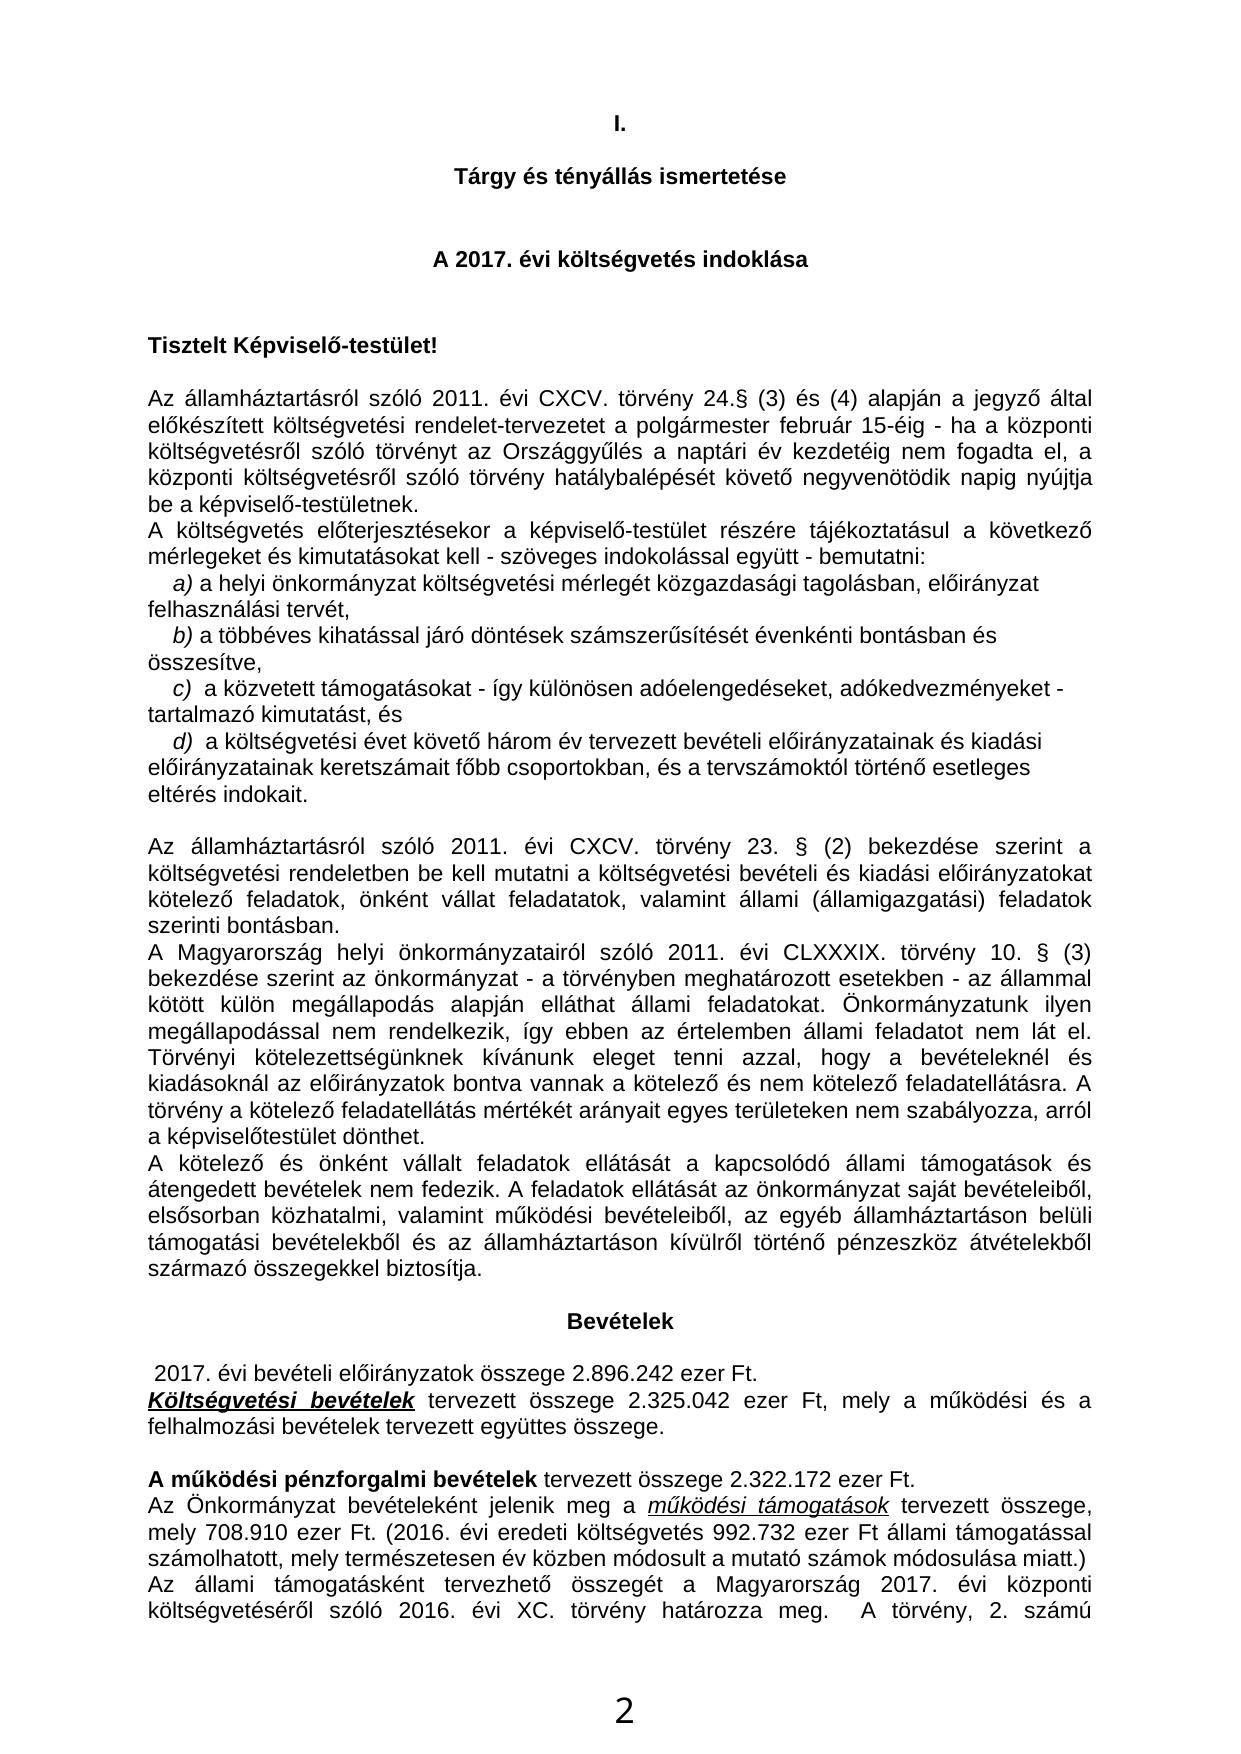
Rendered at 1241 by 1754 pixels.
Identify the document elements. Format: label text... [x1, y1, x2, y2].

text d) a költségvetési évet követő három év tervezett bevételi előirányzatainak és kiadási előirányzatainak keretszámait főbb csoportokban, és a tervszámoktól történő esetleges eltérés indokait. [148, 728, 1093, 807]
text 2017. évi bevételi előirányzatok összege 2.896.242 ezer Ft. [148, 1360, 1093, 1387]
text A működési pénzforgalmi bevételek tervezett összege 2.322.172 ezer Ft. [148, 1466, 1093, 1492]
text A 2017. évi költségvetés indoklása [148, 246, 1093, 272]
text c) a közvetett támogatásokat - így különösen adóelengedéseket, adókedvezményeket - tartalmazó kimutatást, és [148, 675, 1093, 728]
text Az Önkormányzat bevételeként jelenik meg a működési támogatások tervezett összege, mely 708.910 ezer Ft. (2016. évi eredeti költségvetés 992.732 ezer Ft állami támogatással számolhatott, mely természetesen év közben módosult a mutató számok módosulása miatt.) [148, 1492, 1093, 1571]
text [148, 1571, 1093, 1624]
text I. [148, 110, 1093, 136]
text Költségvetési bevételek tervezett összege 2.325.042 ezer Ft, mely a működési és a felhalmozási bevételek tervezett együttes összege. [148, 1387, 1093, 1439]
subtitle A költségvetés előterjesztésekor a képviselő-testület részére tájékoztatásul a következő mérlegeket és kimutatásokat kell - szöveges indokolással együtt - bemutatni: [148, 517, 1093, 570]
text Tárgy és tényállás ismertetése [148, 163, 1093, 189]
text Tisztelt Képviselő-testület! [148, 332, 1093, 359]
text b) a többéves kihatással járó döntések számszerűsítését évenkénti bontásban és összesítve, [148, 622, 1093, 675]
text A kötelező és önként vállalt feladatok ellátását a kapcsolódó állami támogatások és átengedett bevételek nem fedezik. A feladatok ellátását az önkormányzat saját bevételeiből, elsősorban közhatalmi, valamint működési bevételeiből, az egyéb államháztartáson belüli támogatási bevételekből és az államháztartáson kívülről történő pénzeszköz átvételekből származó összegekkel biztosítja. [148, 1149, 1093, 1281]
subtitle Az államháztartásról szóló 2011. évi CXCV. törvény 24.§ (3) és (4) alapján a jegyző által előkészített költségvetési rendelet-tervezetet a polgármester február 15-éig - ha a központi költségvetésről szóló törvényt az Országgyűlés a naptári év kezdetéig nem fogadta el, a központi költségvetésről szóló törvény hatálybalépését követő negyvenötödik napig nyújtja be a képviselő-testületnek. [148, 385, 1093, 517]
text A Magyarország helyi önkormányzatairól szóló 2011. évi CLXXXIX. törvény 10. § (3) bekezdése szerint az önkormányzat - a törvényben meghatározott esetekben - az állammal kötött külön megállapodás alapján elláthat állami feladatokat. Önkormányzatunk ilyen megállapodással nem rendelkezik, így ebben az értelemben állami feladatot nem lát el. Törvényi kötelezettségünknek kívánunk eleget tenni azzal, hogy a bevételeknél és kiadásoknál az előirányzatok bontva vannak a kötelező és nem kötelező feladatellátásra. A törvény a kötelező feladatellátás mértékét arányait egyes területeken nem szabályozza, arról a képviselőtestület dönthet. [148, 939, 1093, 1149]
text Az államháztartásról szóló 2011. évi CXCV. törvény 23. § (2) bekezdése szerint a költségvetési rendeletben be kell mutatni a költségvetési bevételi és kiadási előirányzatokat kötelező feladatok, önként vállat feladatatok, valamint állami (államigazgatási) feladatok szerinti bontásban. [148, 833, 1093, 939]
text a) a helyi önkormányzat költségvetési mérlegét közgazdasági tagolásban, előirányzat felhasználási tervét, [148, 570, 1093, 622]
text Bevételek [148, 1308, 1093, 1334]
